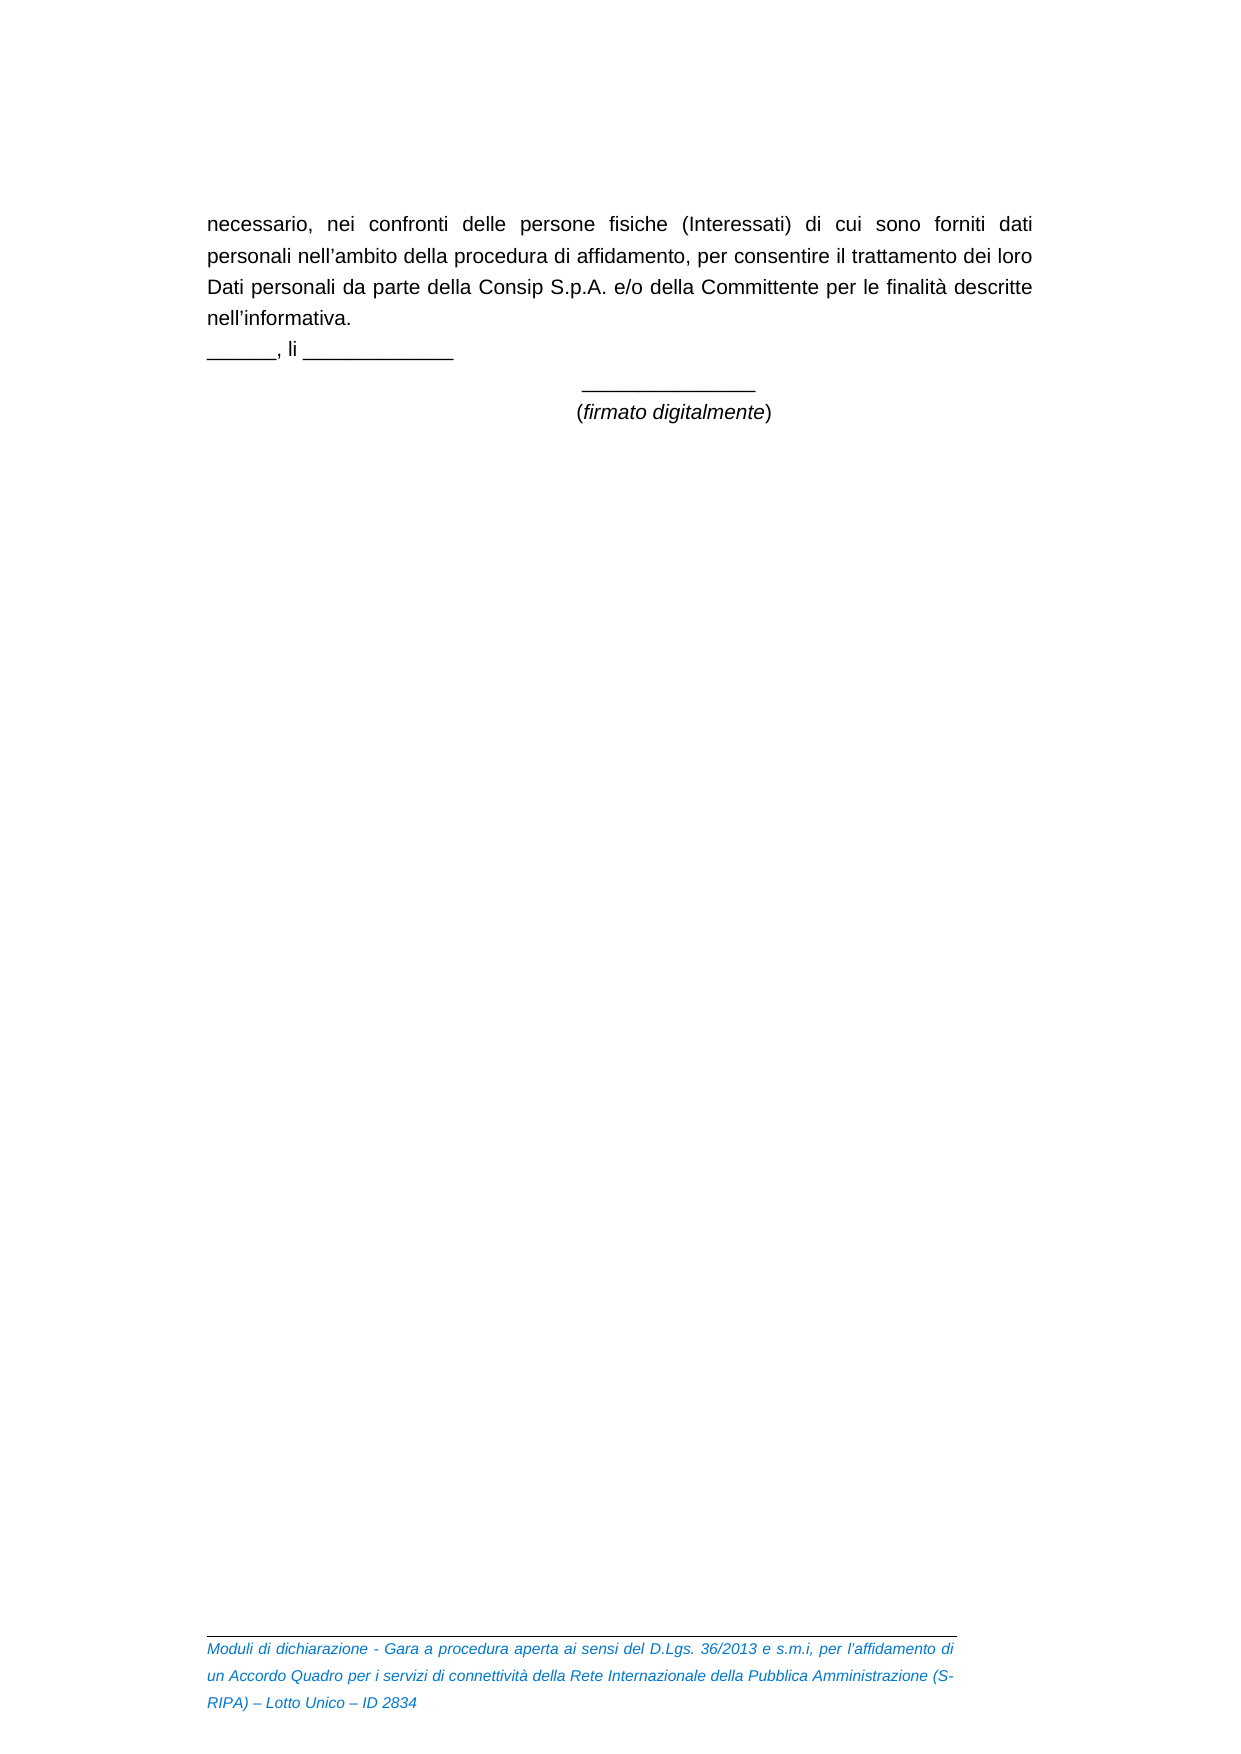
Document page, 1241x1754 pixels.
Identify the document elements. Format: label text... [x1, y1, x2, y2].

text (firmato digitalmente) [576, 394, 1033, 426]
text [207, 207, 1033, 332]
text ______, li _____________ [207, 332, 1033, 363]
text _______________ [576, 363, 1033, 394]
